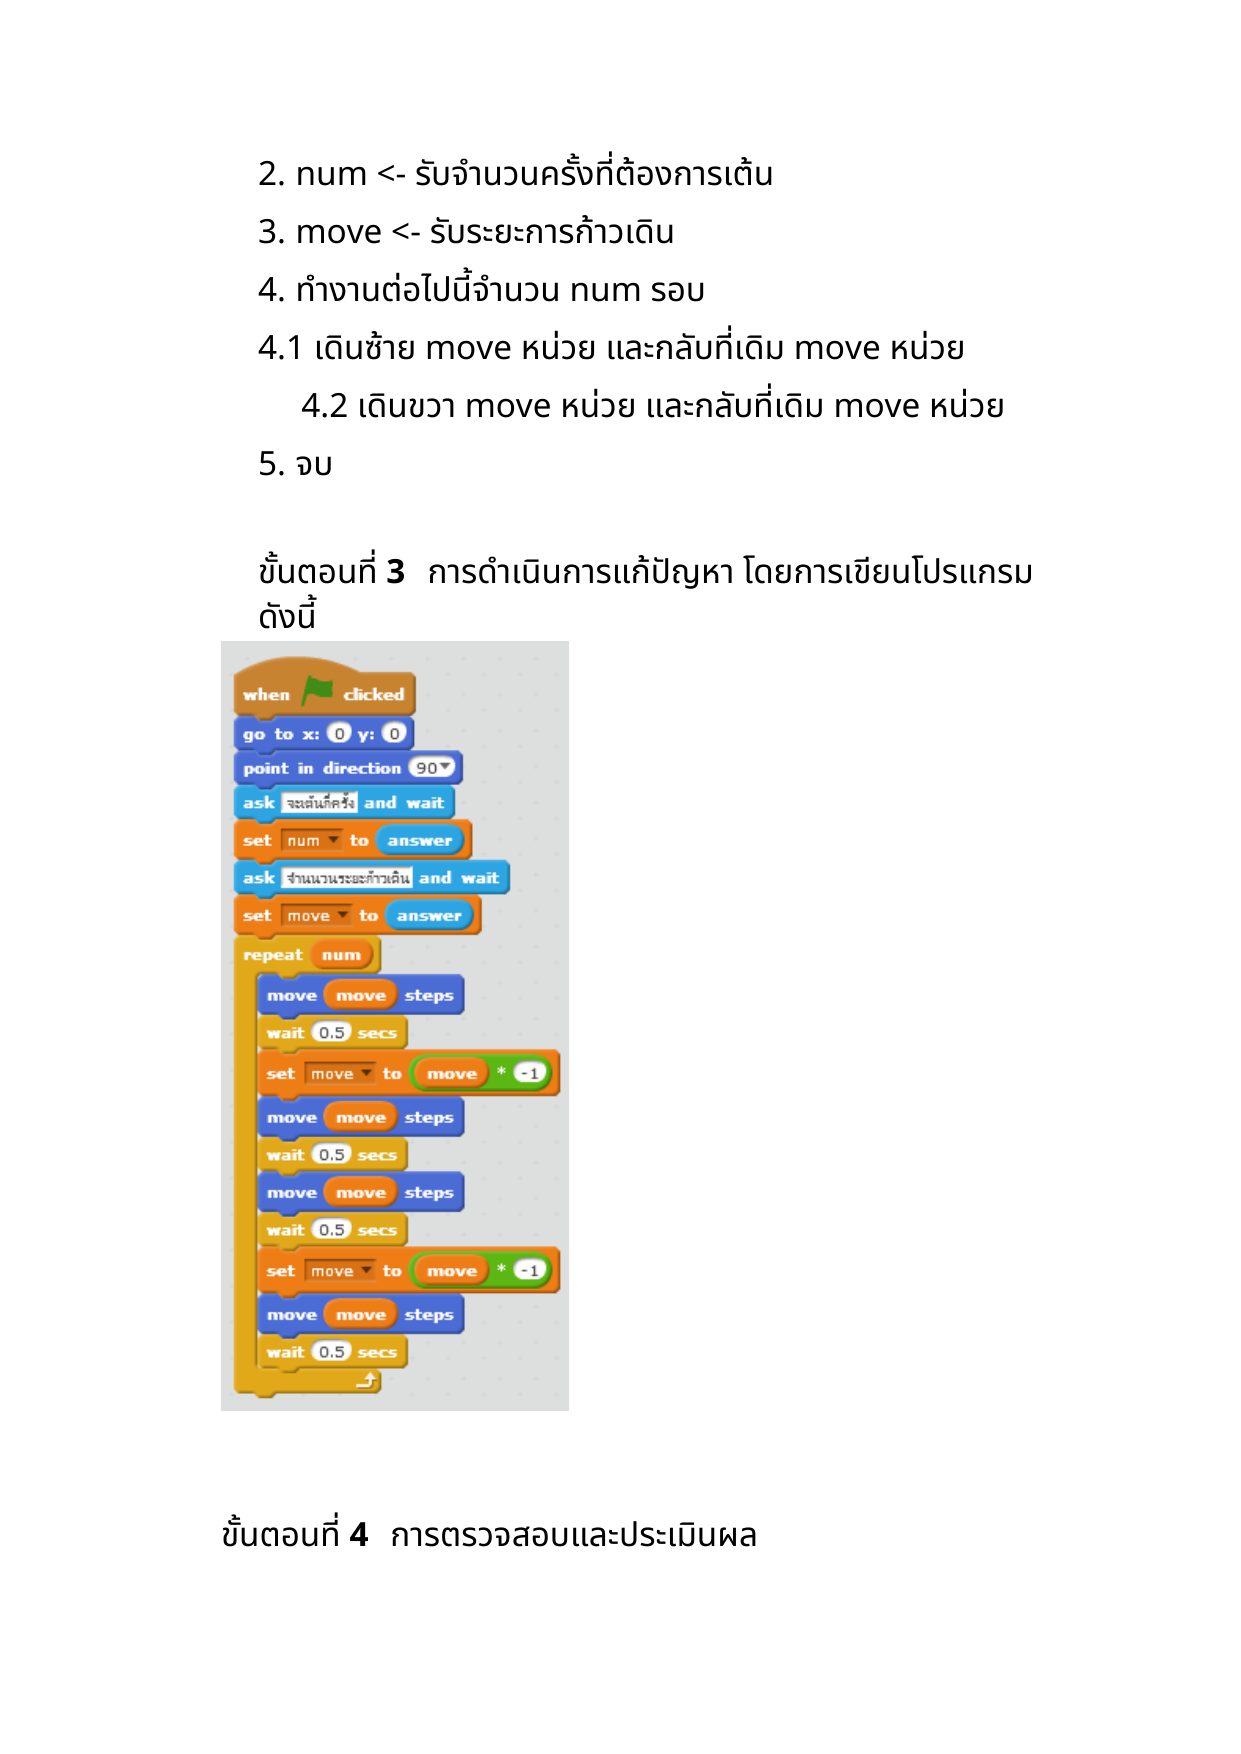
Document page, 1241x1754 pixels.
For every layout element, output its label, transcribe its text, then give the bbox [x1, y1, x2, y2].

list ทำงานต่อไปนี้จำนวน num รอบ [258, 266, 1090, 316]
picture [220, 641, 570, 1411]
text ขั้นตอนที่ 4 การตรวจสอบและประเมินผล [221, 1511, 1090, 1561]
list จบ [258, 439, 1090, 490]
list move <- รับระยะการก้าวเดิน [258, 208, 1090, 258]
list num <- รับจำนวนครั้งที่ต้องการเต้น [258, 150, 1090, 200]
text 4.1 เดินซ้าย move หน่วย และกลับที่เดิม move หน่วย [258, 324, 1090, 374]
text 4.2 เดินขวา move หน่วย และกลับที่เดิม move หน่วย [258, 382, 1090, 432]
text ขั้นตอนที่ 3 การดำเนินการแก้ปัญหา โดยการเขียนโปรแกรมดังนี้ [258, 548, 1090, 642]
